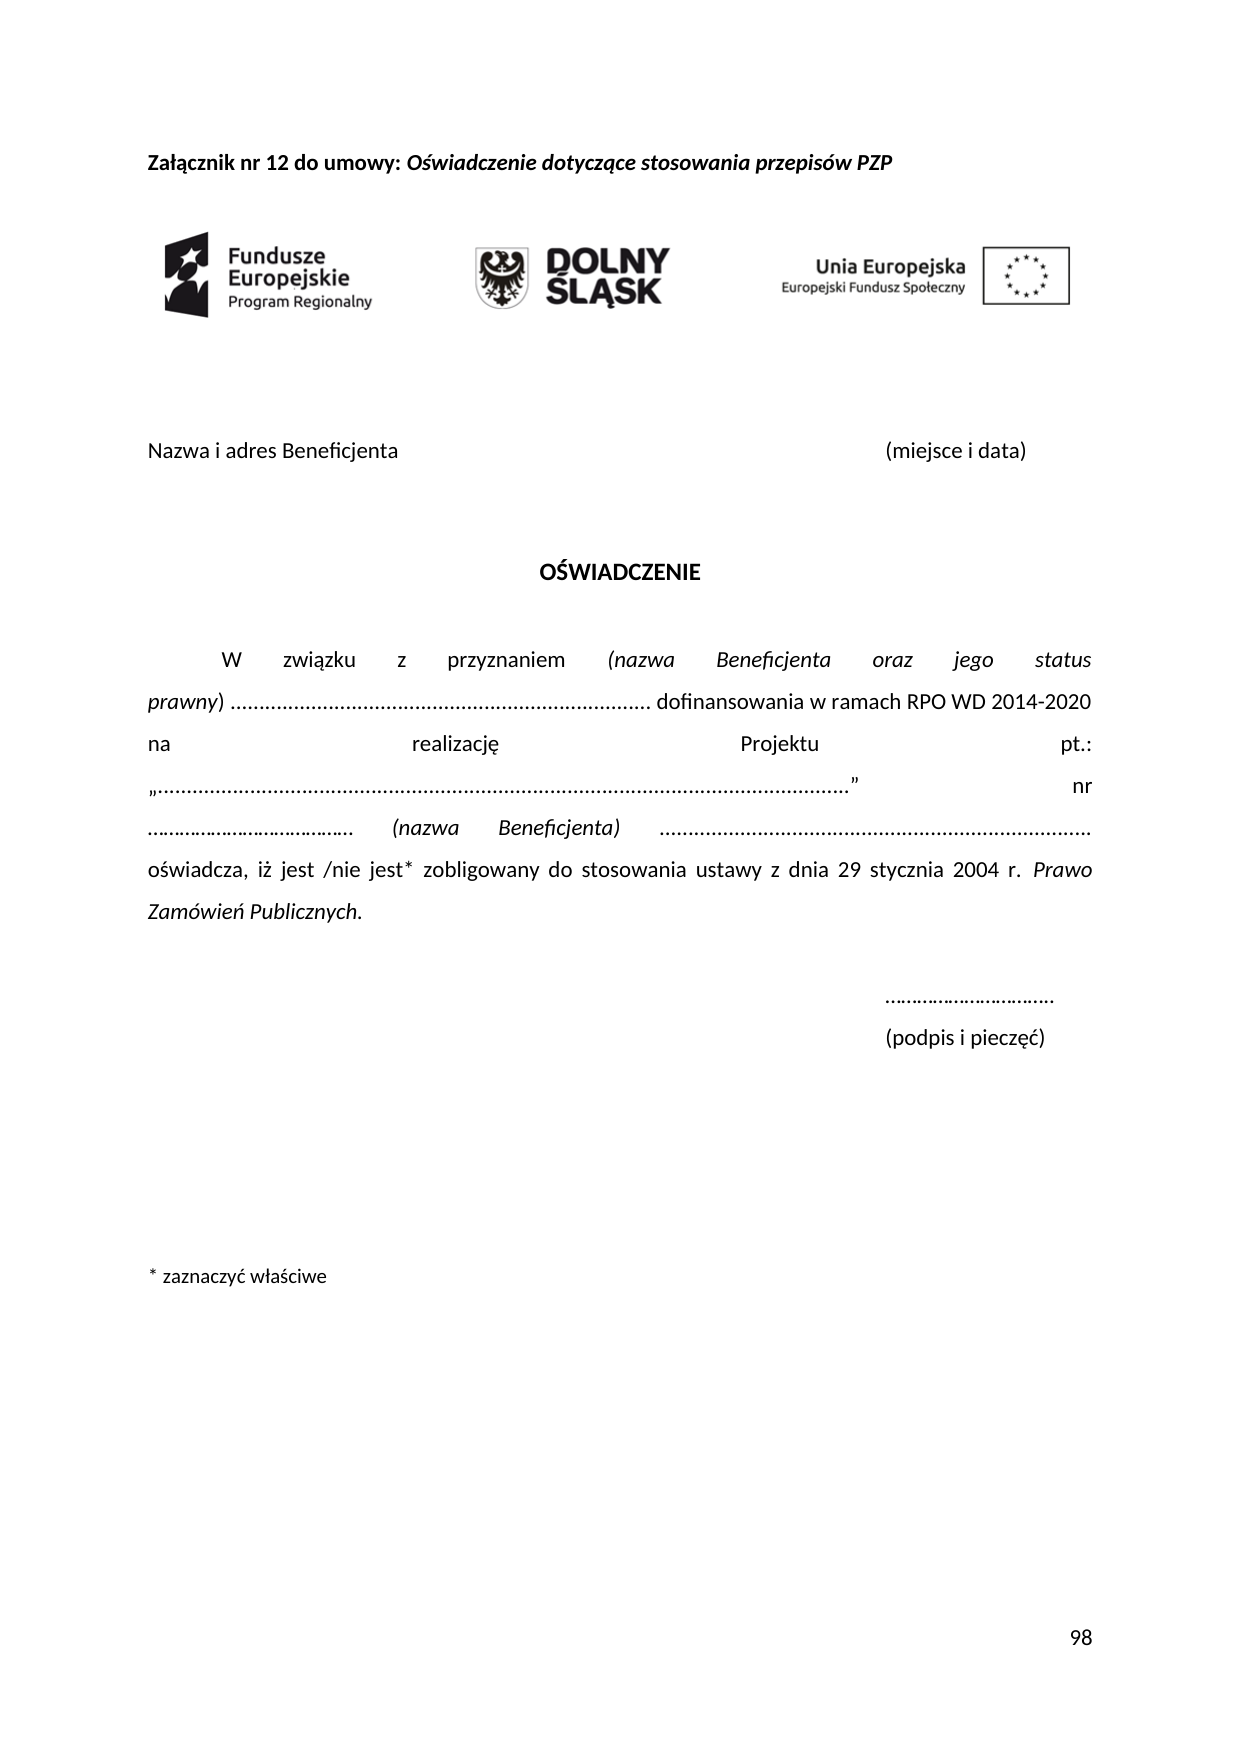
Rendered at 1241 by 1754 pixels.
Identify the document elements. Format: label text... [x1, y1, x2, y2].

text (podpis i pieczęć) [811, 1023, 1092, 1051]
text * zaznaczyć właściwe [148, 1263, 1092, 1289]
text OŚWIADCZENIE [148, 556, 1092, 587]
text ………………………….. [148, 981, 1092, 1009]
picture [147, 228, 1092, 323]
text Załącznik nr 12 do umowy: Oświadczenie dotyczące stosowania przepisów PZP [148, 148, 1092, 176]
text Nazwa i adres Beneficjenta (miejsce i data) [148, 437, 1092, 464]
text W związku z przyznaniem (nazwa Beneficjenta oraz jego status prawny) ......................................................................... dofinansowania w ramach RPO WD 2014-2020 na realizację Projektu pt.: „........................................................................................................................” nr ………………………………… (nazwa Beneficjenta) ........................................................................... oświadcza, iż jest /nie jest* zobligowany do stosowania ustawy z dnia 29 stycznia 2004 r. Prawo Zamówień Publicznych. [148, 645, 1092, 925]
